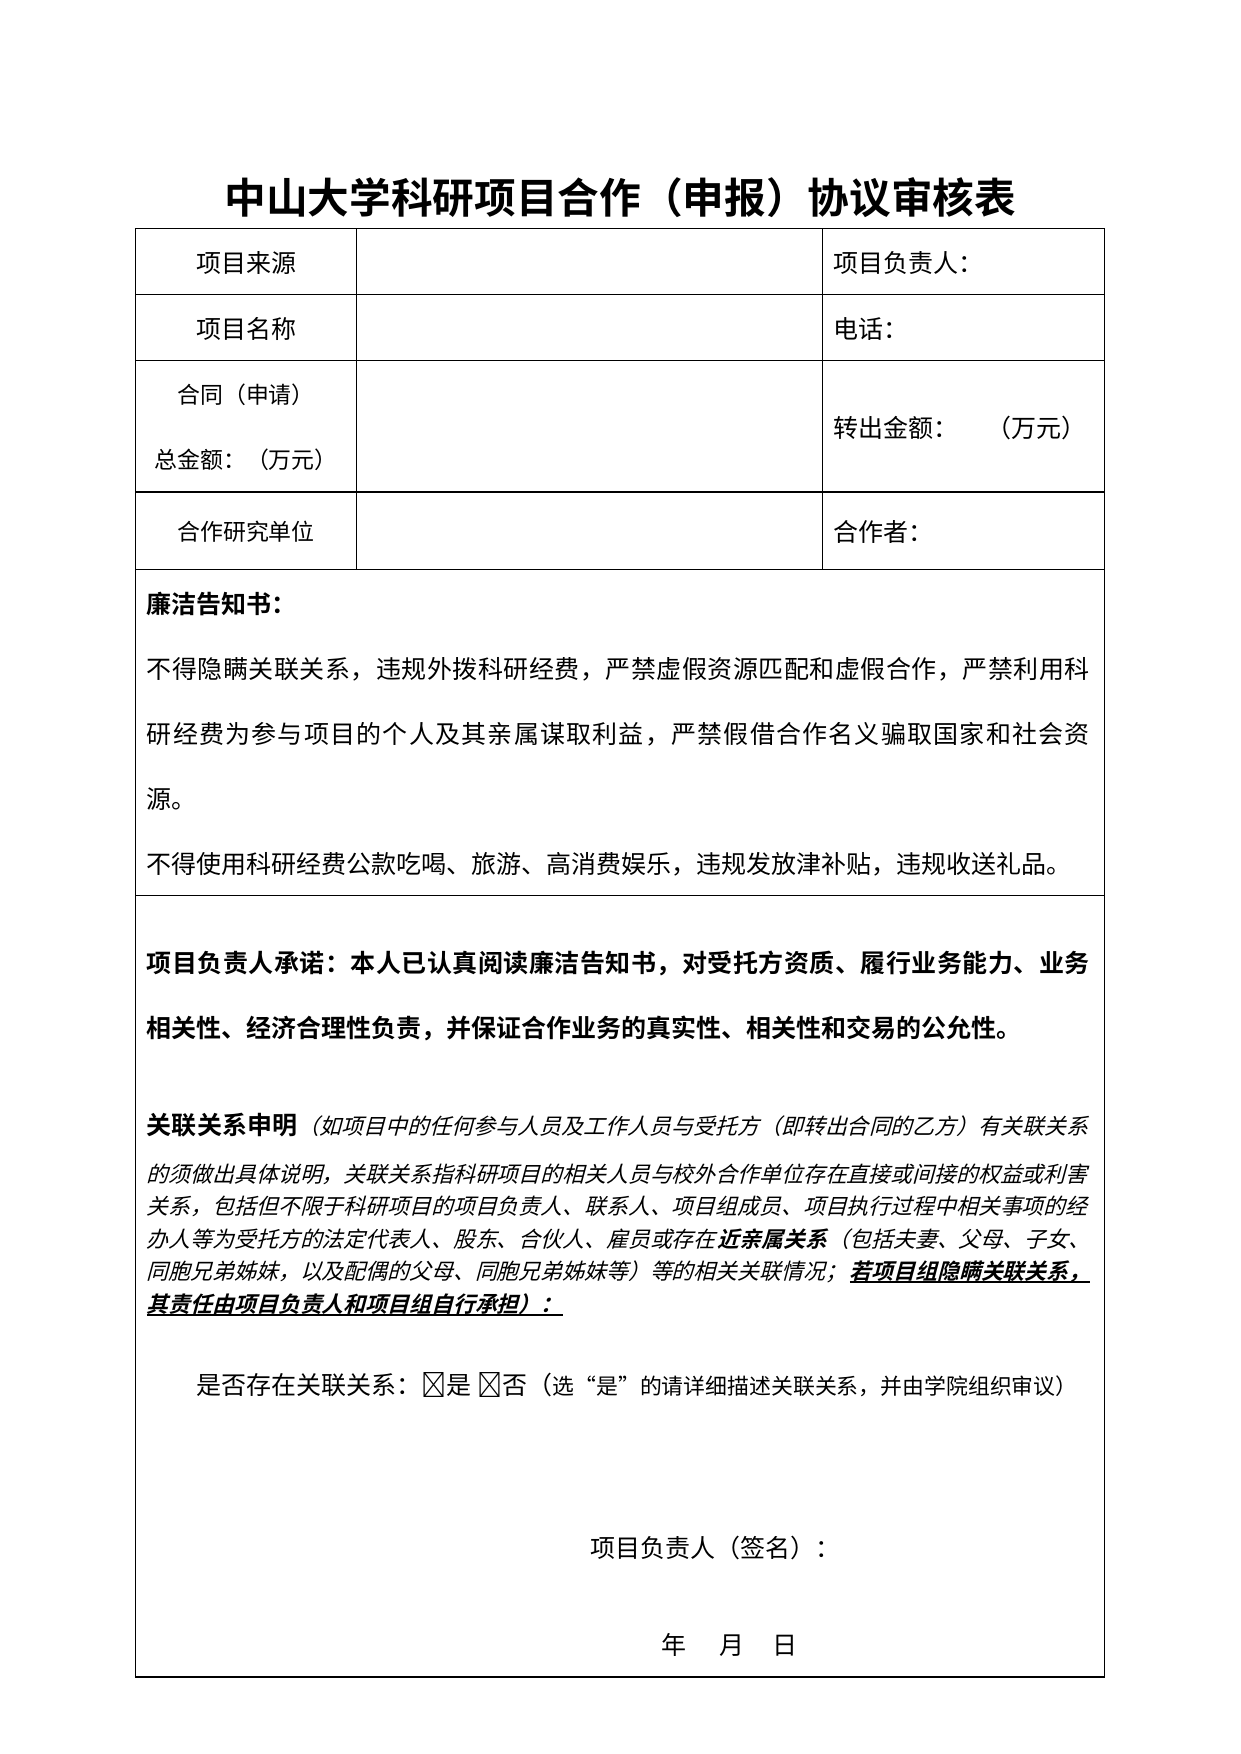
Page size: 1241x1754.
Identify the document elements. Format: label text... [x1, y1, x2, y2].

table_header 项目负责人： [823, 229, 1104, 294]
table_cell 合作研究单位 [136, 493, 356, 569]
table_header 项目来源 [136, 229, 356, 294]
table_cell 廉洁告知书： 不得隐瞒关联关系，违规外拨科研经费，严禁虚假资源匹配和虚假合作，严禁利用科研经费为参与项目的个人及其亲属谋取利益，严禁假借合作名义骗取国家和社会资源。 不得使用科研经费公款吃喝、旅游、高消费娱乐，违规发放津补贴，违规收送礼品。 [136, 570, 1104, 895]
table_cell [357, 361, 822, 491]
table_cell [357, 493, 822, 569]
table_cell 项目名称 [136, 295, 356, 360]
table_cell [357, 295, 822, 360]
table_cell 合同（申请） 总金额：（万元） [136, 361, 356, 491]
text 中山大学科研项目合作（申报）协议审核表 [187, 163, 1053, 228]
table_cell 合作者： [823, 493, 1104, 569]
table_cell 项目负责人承诺：本人已认真阅读廉洁告知书，对受托方资质、履行业务能力、业务相关性、经济合理性负责，并保证合作业务的真实性、相关性和交易的公允性。 关联关系申明（如项目中的任何参与人员及工作人员与受托方（即转出合同的乙方）有关联关系的须做出具体说明，关联关系指科研项目的相关人员与校外合作单位存在直接或间接的权益或利害关系，包括但不限于科研项目的项目负责人、联系人、项目组成员、项目执行过程中相关事项的经办人等为受托方的法定代表人、股东、合伙人、雇员或存在近亲属关系（包括夫妻、父母、子女、同胞兄弟姊妹，以及配偶的父母、同胞兄弟姊妹等）等的相关关联情况；若项目组隐瞒关联关系，其责任由项目负责人和项目组自行承担）： 是否存在关联关系：是 否（选“是”的请详细描述关联关系，并由学院组织审议） 项目负责人（签名）： 年 月 日 [136, 896, 1104, 1676]
table_cell 电话： [823, 295, 1104, 360]
table_header [357, 229, 822, 294]
table_cell 转出金额： （万元） [823, 361, 1104, 491]
